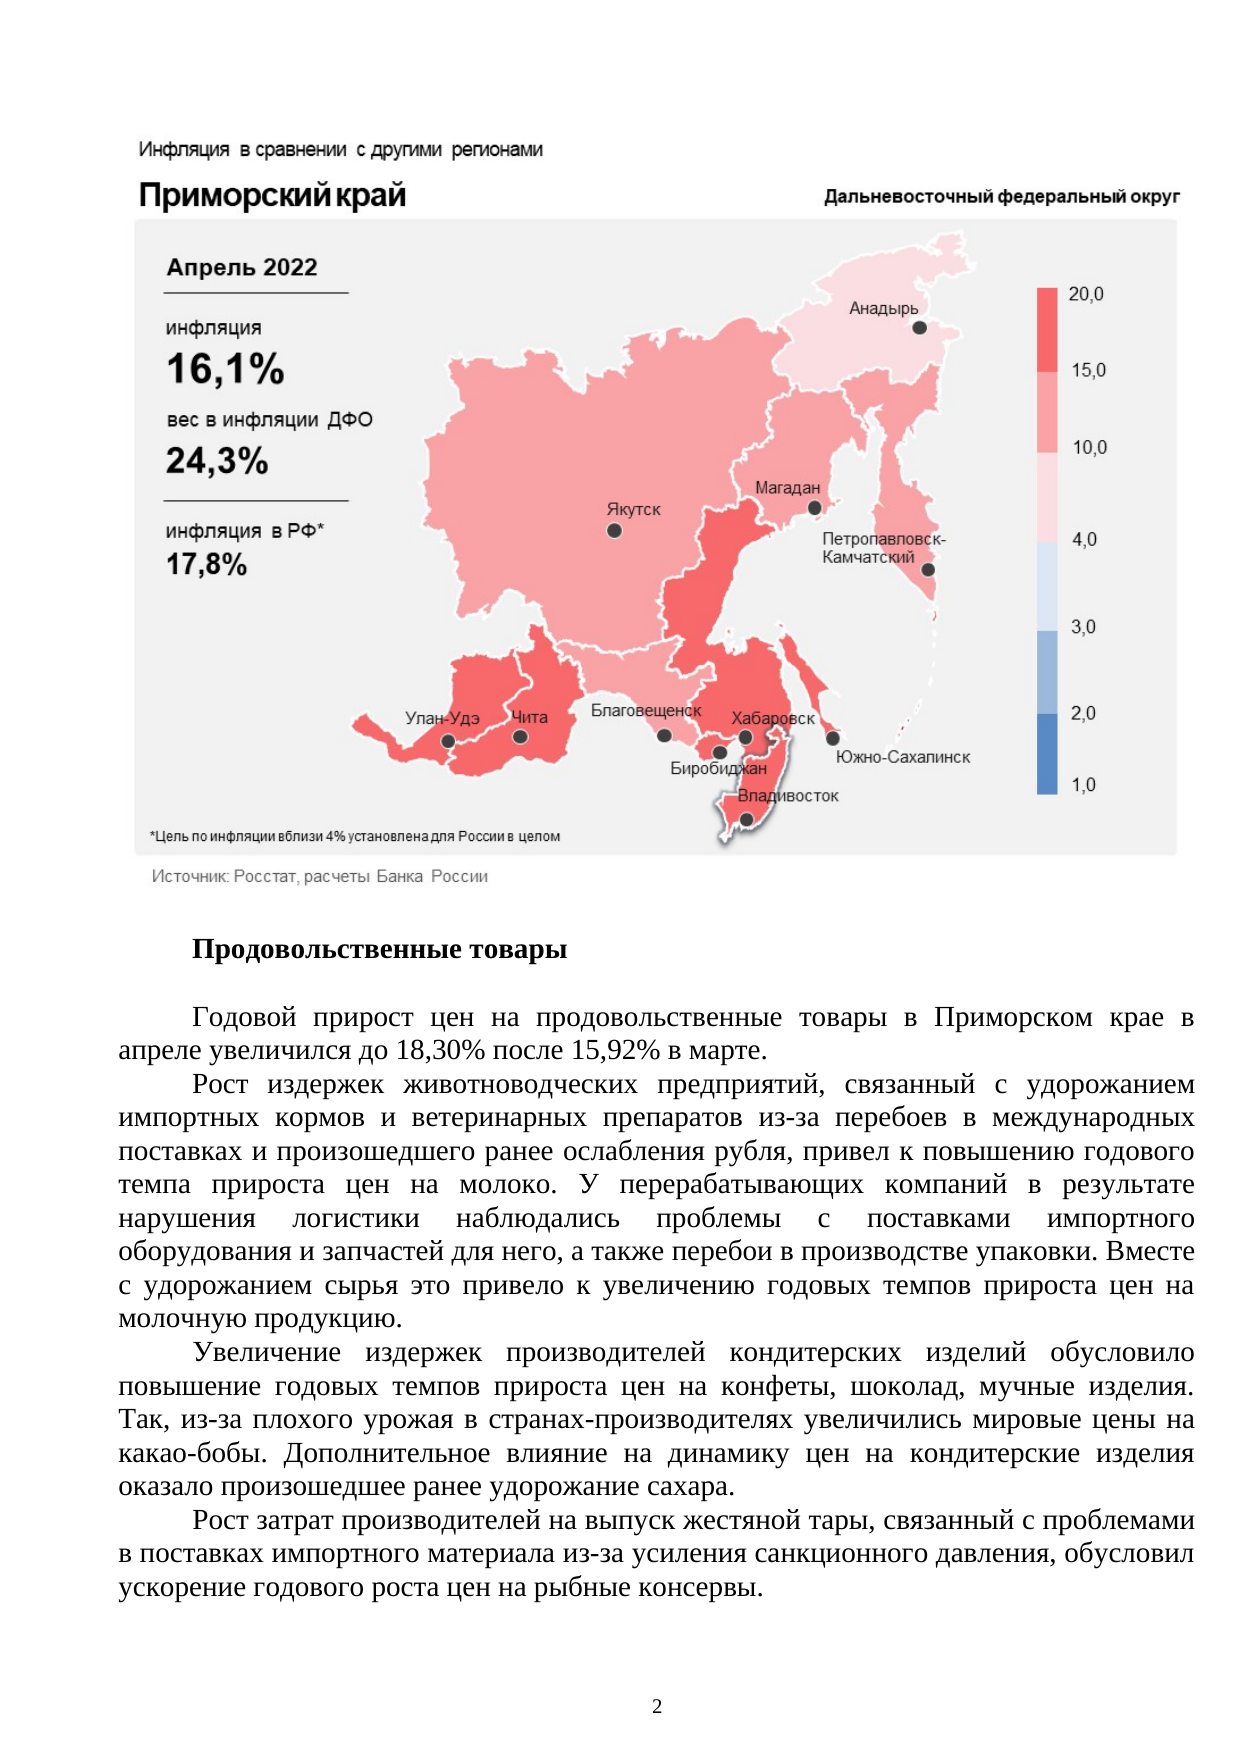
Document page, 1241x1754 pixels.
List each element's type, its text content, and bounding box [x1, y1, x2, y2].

text Продовольственные товары [118, 932, 1196, 965]
picture [118, 88, 1196, 898]
text Рост затрат производителей на выпуск жестяной тары, связанный с проблемами в поставках импортного материала из-за усиления санкционного давления, обусловил ускорение годового роста цен на рыбные консервы. [118, 1502, 1196, 1602]
text Годовой прирост цен на продовольственные товары в Приморском крае в апреле увеличился до 18,30% после 15,92% в марте. [118, 999, 1196, 1066]
text Рост издержек животноводческих предприятий, связанный с удорожанием импортных кормов и ветеринарных препаратов из-за перебоев в международных поставках и произошедшего ранее ослабления рубля, привел к повышению годового темпа прироста цен на молоко. У перерабатывающих компаний в результате нарушения логистики наблюдались проблемы с поставками импортного оборудования и запчастей для него, а также перебои в производстве упаковки. Вместе с удорожанием сырья это привело к увеличению годовых темпов прироста цен на молочную продукцию. [118, 1066, 1196, 1334]
text Увеличение издержек производителей кондитерских изделий обусловило повышение годовых темпов прироста цен на конфеты, шоколад, мучные изделия. Так, из-за плохого урожая в странах-производителях увеличились мировые цены на какао-бобы. Дополнительное влияние на динамику цен на кондитерские изделия оказало произошедшее ранее удорожание сахара. [118, 1334, 1196, 1502]
